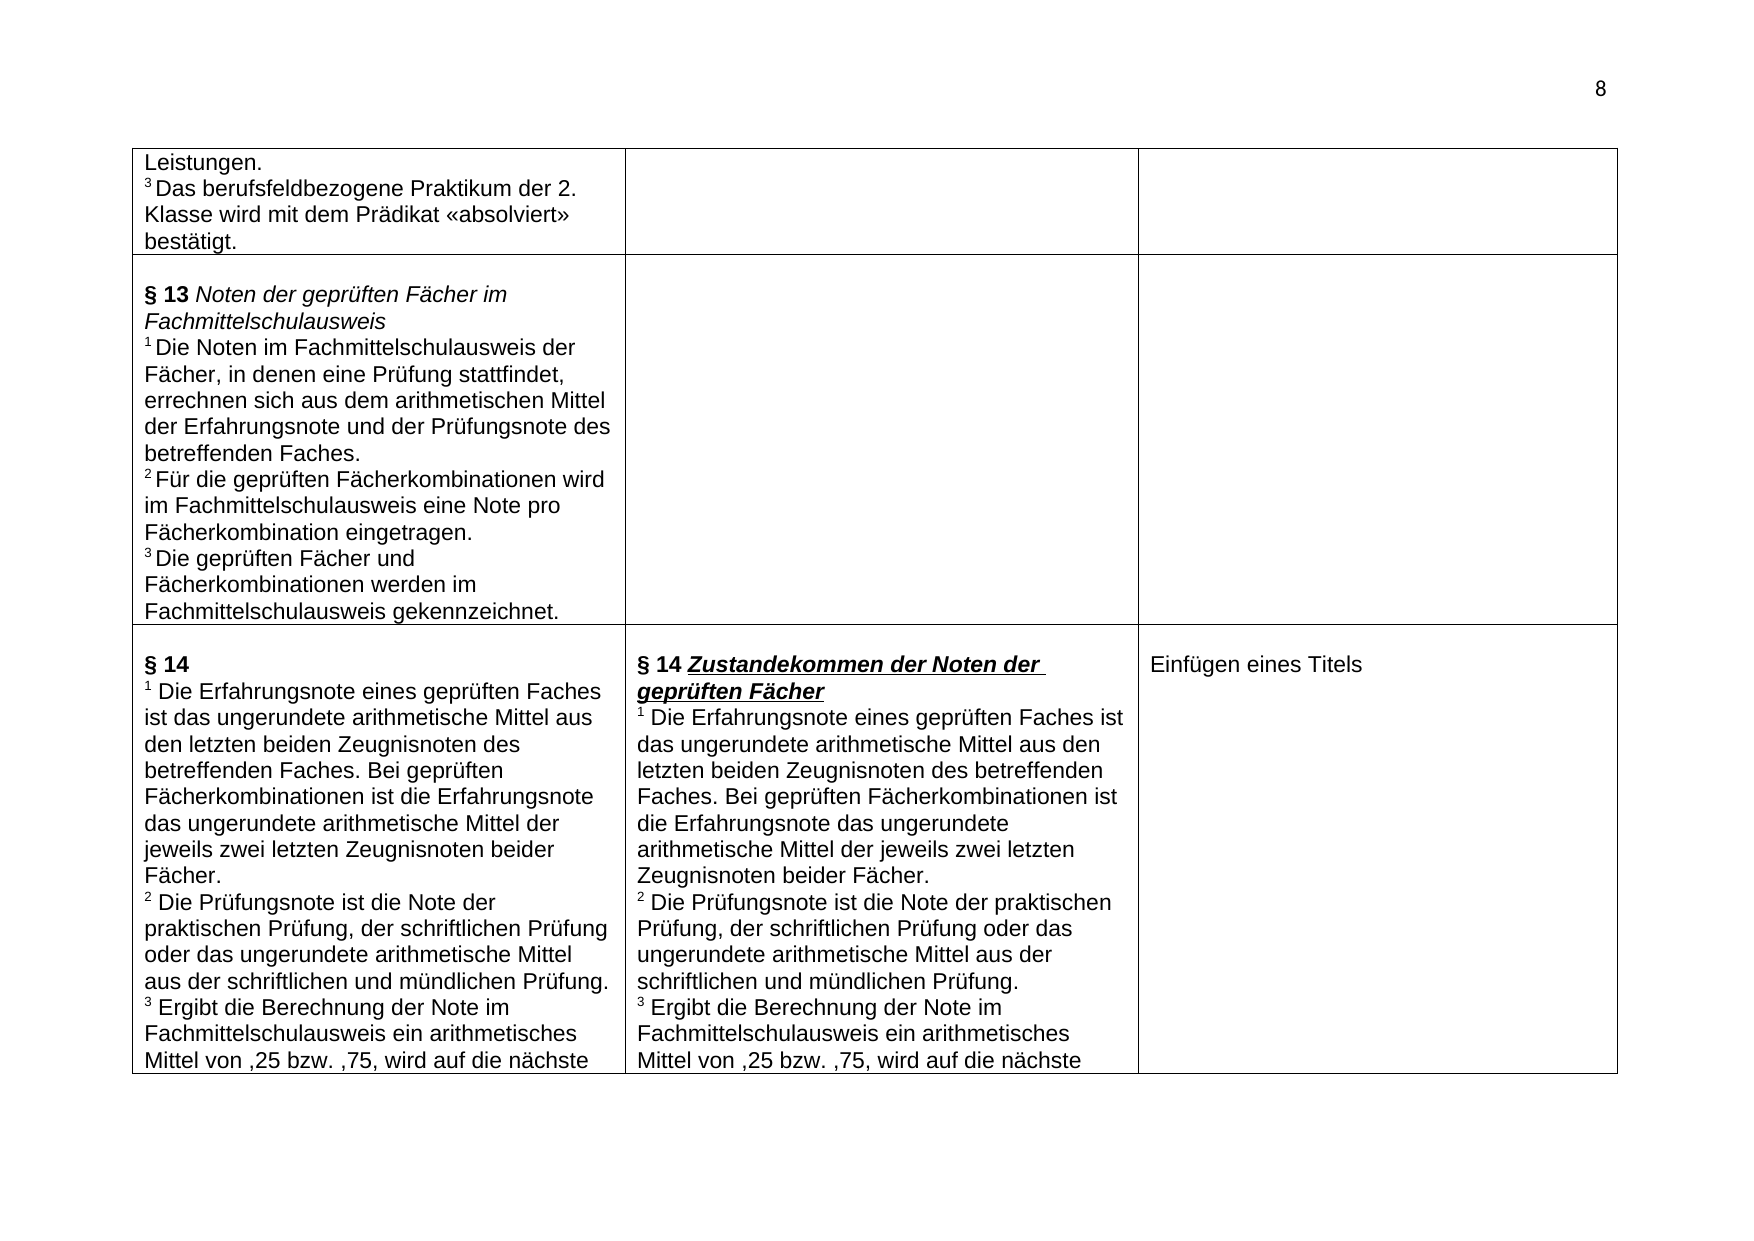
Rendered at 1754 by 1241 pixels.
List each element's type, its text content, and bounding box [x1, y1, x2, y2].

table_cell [133, 625, 625, 1073]
table_cell [626, 149, 1138, 254]
table_cell [626, 255, 1138, 624]
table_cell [1139, 625, 1617, 1073]
table_cell [1139, 255, 1617, 624]
table_cell [1139, 149, 1617, 254]
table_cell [133, 149, 625, 254]
table_cell § 13 Noten der geprüften Fächer im Fachmittelschulausweis 1 Die Noten im Fachmittelschulausweis der Fächer, in denen eine Prüfung stattfindet, errechnen sich aus dem arithmetischen Mittel der Erfahrungsnote und der Prüfungsnote des betreffenden Faches. 2 Für die geprüften Fächerkombinationen wird im Fachmittelschulausweis eine Note pro Fächerkombination eingetragen. 3 Die geprüften Fächer und Fächerkombinationen werden im Fachmittelschulausweis gekennzeichnet. [133, 255, 625, 624]
